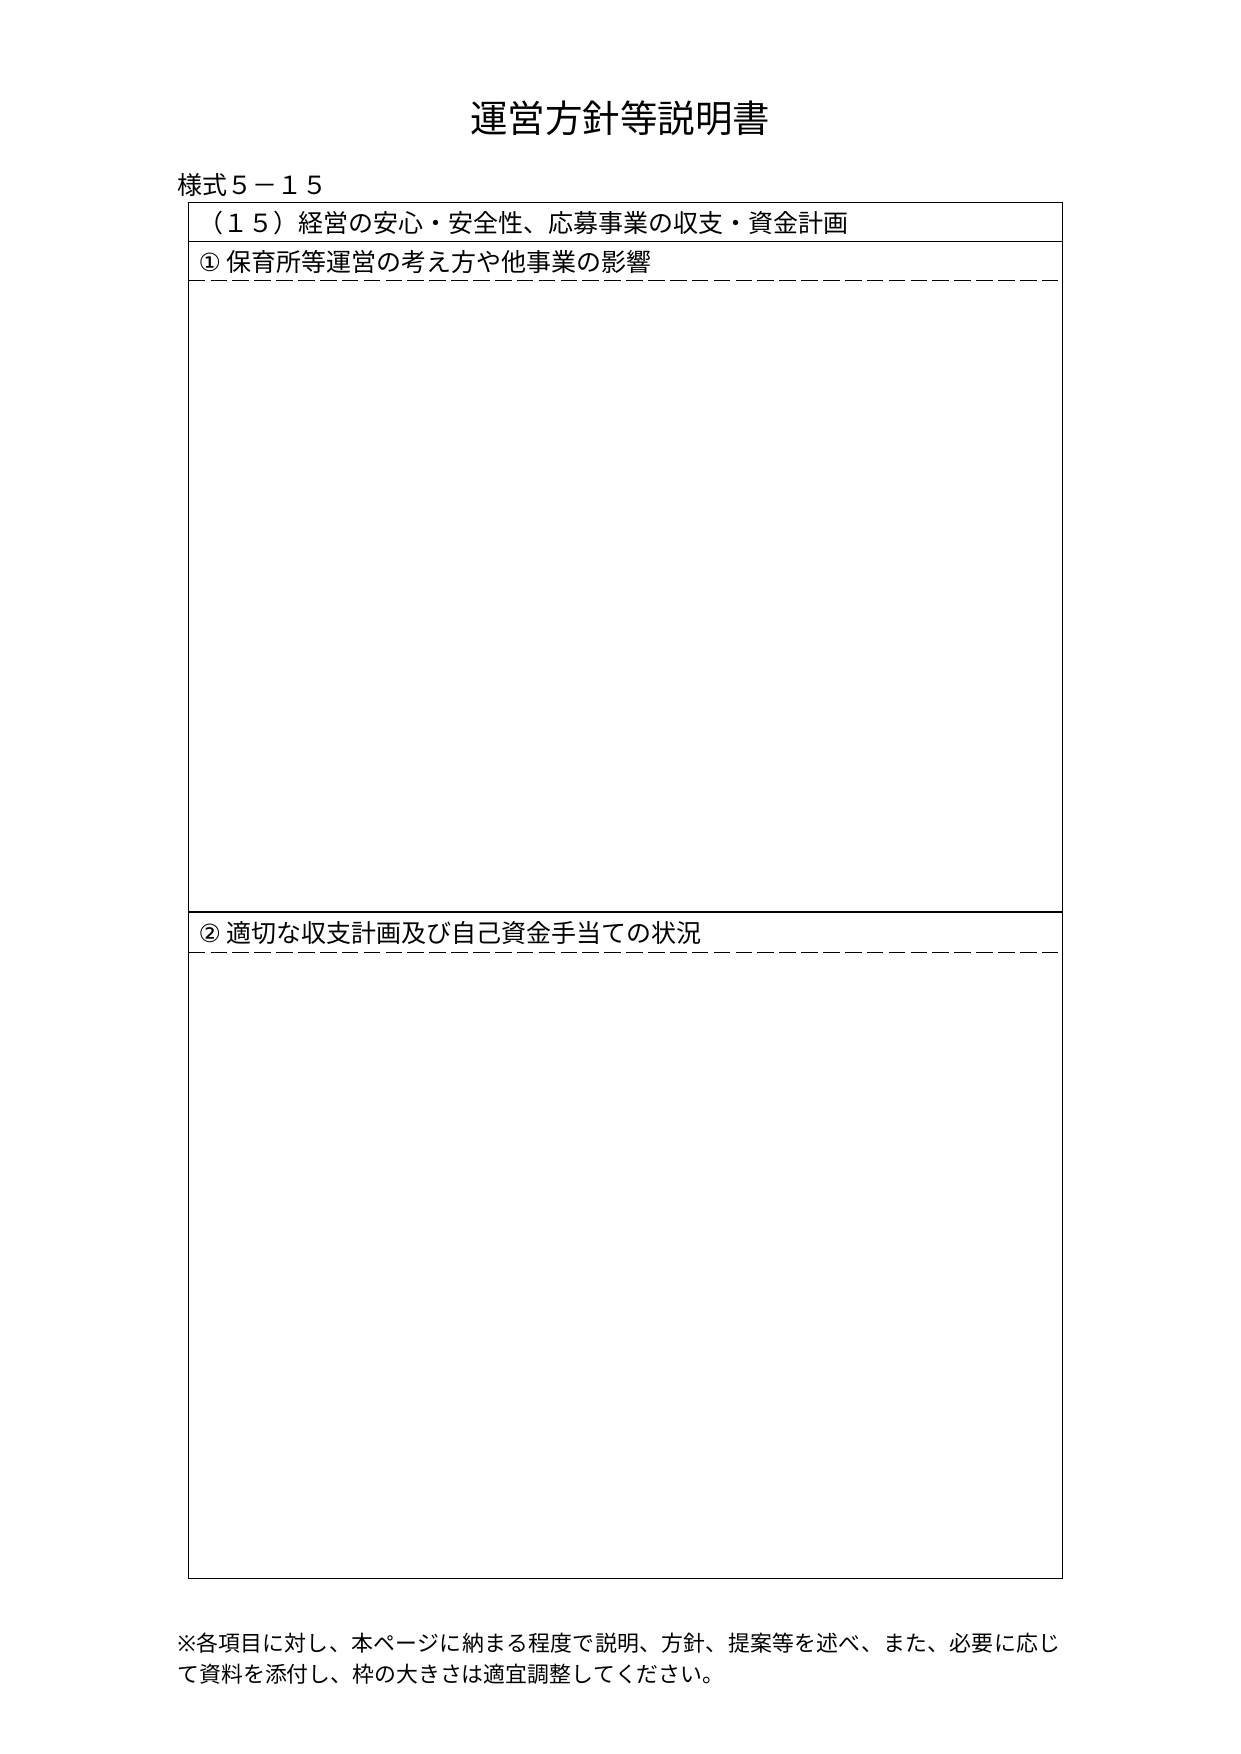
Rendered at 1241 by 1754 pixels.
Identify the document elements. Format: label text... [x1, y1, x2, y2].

table_cell [189, 280, 1062, 911]
table_cell ②適切な収支計画及び自己資金手当ての状況 [189, 913, 1062, 952]
text 様式５－１５ [177, 164, 1063, 202]
table_cell ①保育所等運営の考え方や他事業の影響 [189, 242, 1062, 279]
table_cell [189, 952, 1062, 1578]
table_header （１５）経営の安心・安全性、応募事業の収支・資金計画 [189, 203, 1062, 241]
